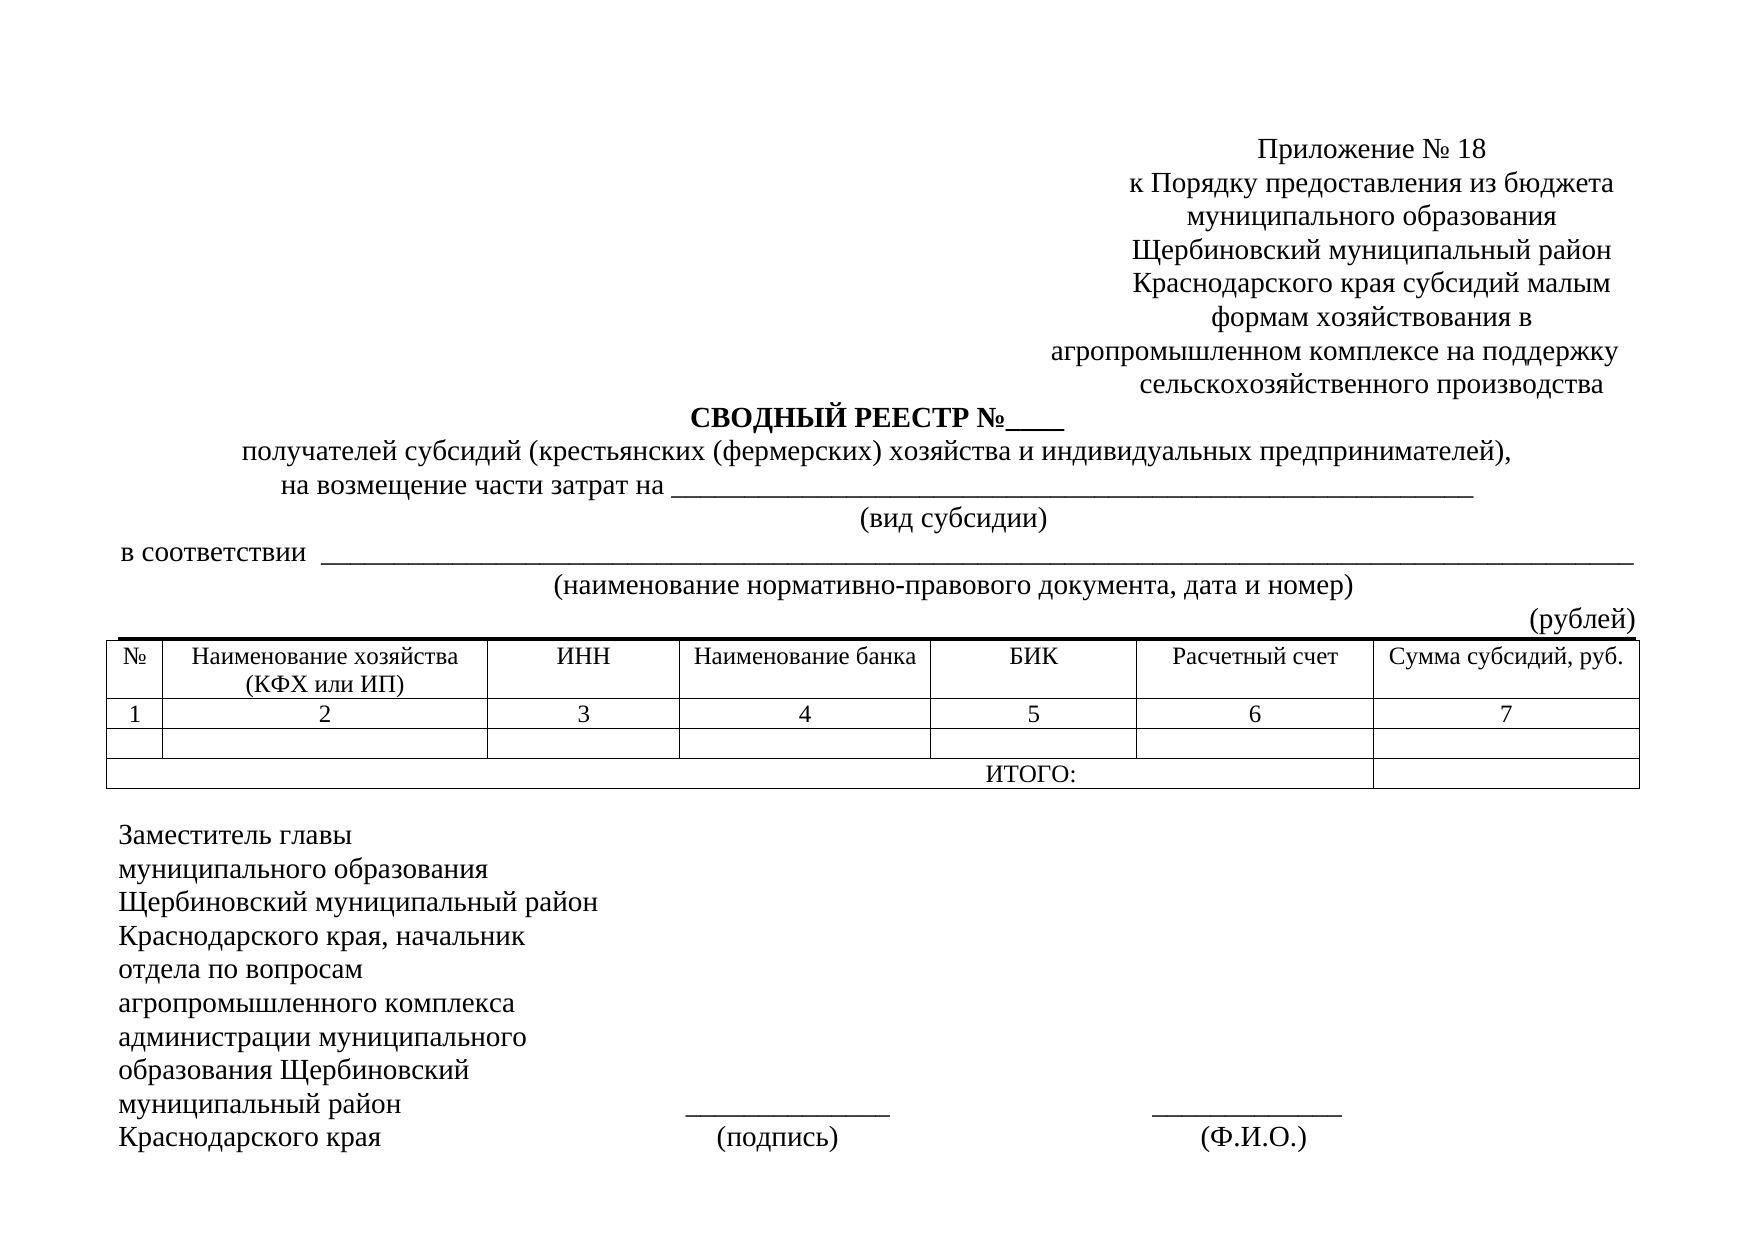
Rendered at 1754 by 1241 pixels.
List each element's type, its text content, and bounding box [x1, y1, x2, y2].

table_header Наименование банка [680, 641, 930, 698]
text отдела по вопросам [118, 952, 1636, 985]
table_cell [107, 729, 162, 758]
text администрации муниципального [118, 1019, 1636, 1052]
table_cell 4 [680, 699, 930, 728]
table_cell 6 [1137, 699, 1373, 728]
text агропромышленного комплекса [118, 985, 1636, 1019]
text (вид субсидии) [118, 500, 1636, 534]
table_cell [931, 729, 1136, 758]
text формам хозяйствования в агропромышленном комплексе на поддержку [1034, 299, 1636, 366]
table_header ИНН [488, 641, 679, 698]
table_cell ИТОГО: [107, 759, 1373, 788]
table_header Наименование хозяйства (КФХ или ИП) [163, 641, 487, 698]
table_cell [680, 729, 930, 758]
text образования Щербиновский [118, 1052, 1636, 1086]
text Заместитель главы [118, 817, 1636, 851]
text муниципальный район ______________ _____________ [118, 1086, 1636, 1119]
text Щербиновский муниципальный район [1034, 232, 1636, 266]
text получателей субсидий (крестьянских (фермерских) хозяйства и индивидуальных предпринимателей), [118, 433, 1636, 467]
table_cell 1 [107, 699, 162, 728]
table_cell 7 [1374, 699, 1639, 728]
table_cell [1374, 729, 1639, 758]
text Приложение № 18 [1034, 131, 1636, 165]
text сельскохозяйственного производства [1034, 366, 1636, 400]
text на возмещение части затрат на _______________________________________________________ [118, 467, 1636, 500]
text в соответствии __________________________________________________________________________________________ [118, 534, 1636, 567]
table_cell [488, 729, 679, 758]
table_header Расчетный счет [1137, 641, 1373, 698]
text к Порядку предоставления из бюджета [1034, 165, 1636, 198]
table_cell 2 [163, 699, 487, 728]
text (наименование нормативно-правового документа, дата и номер) [118, 567, 1636, 601]
table_header № [107, 641, 162, 698]
text Краснодарского края (подпись) (Ф.И.О.) [118, 1119, 1636, 1153]
text Краснодарского края субсидий малым [1034, 266, 1636, 299]
text муниципального образования [1034, 198, 1636, 232]
table_header Сумма субсидий, руб. [1374, 641, 1639, 698]
text (рублей) [118, 601, 1636, 637]
table_cell 3 [488, 699, 679, 728]
table_cell 5 [931, 699, 1136, 728]
table_cell [1374, 759, 1639, 788]
text Краснодарского края, начальник [118, 918, 1636, 952]
text СВОДНЫЙ РЕЕСТР №____ [118, 400, 1636, 433]
text муниципального образования [118, 851, 1636, 884]
table_cell [163, 729, 487, 758]
table_cell [1137, 729, 1373, 758]
text Щербиновский муниципальный район [118, 884, 1636, 918]
table_header БИК [931, 641, 1136, 698]
